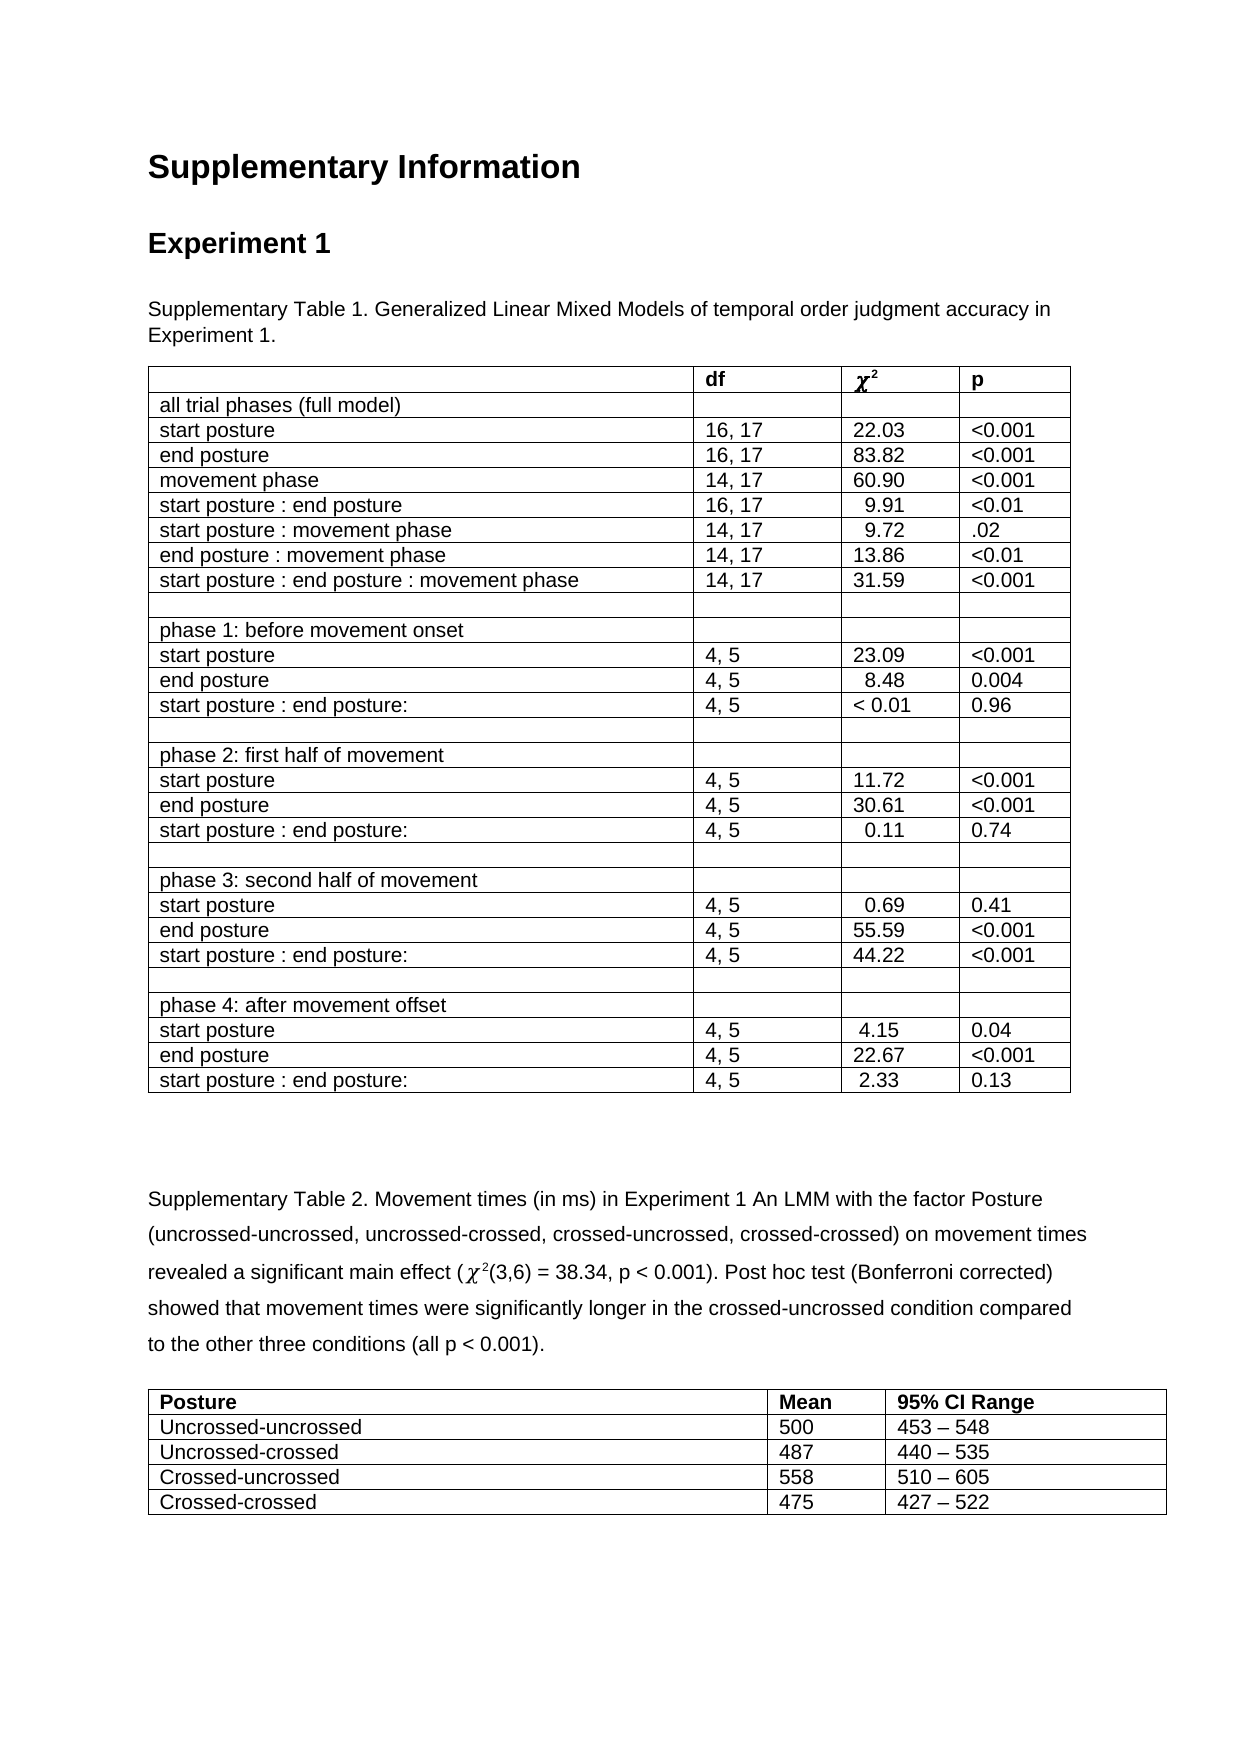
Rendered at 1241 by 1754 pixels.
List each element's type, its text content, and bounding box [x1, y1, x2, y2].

table_cell 4, 5 [694, 818, 841, 842]
table_cell start posture : end posture: [149, 693, 693, 717]
table_cell <0.01 [960, 543, 1070, 567]
table_header p [960, 367, 1070, 392]
table_cell 83.82 [842, 443, 959, 467]
table_cell [960, 968, 1070, 992]
table_cell [960, 993, 1070, 1017]
table_cell 558 [768, 1465, 885, 1488]
table_cell 4, 5 [694, 918, 841, 942]
table_cell 23.09 [842, 643, 959, 667]
table_cell 500 [768, 1415, 885, 1438]
table_cell 453 – 548 [886, 1415, 1166, 1438]
table_cell [149, 718, 693, 742]
table_cell 2.33 [842, 1068, 959, 1092]
table_cell phase 4: after movement offset [149, 993, 693, 1017]
table_cell 14, 17 [694, 568, 841, 592]
table_cell <0.001 [960, 1043, 1070, 1067]
table_cell 4, 5 [694, 1043, 841, 1067]
table_cell 4, 5 [694, 793, 841, 817]
table_cell [842, 843, 959, 867]
table_cell [842, 993, 959, 1017]
text Supplementary Table 2. Movement times (in ms) in Experiment 1 An LMM with the factor Posture (uncrossed-uncrossed, uncrossed-crossed, crossed-uncrossed, crossed-crossed) on movement times revealed a significant main effect (𝜒2(3,6) = 38.34, p < 0.001). Post hoc test (Bonferroni corrected) showed that movement times were significantly longer in the crossed-uncrossed condition compared to the other three conditions (all p < 0.001). [148, 1186, 1093, 1356]
table_cell <0.001 [960, 793, 1070, 817]
table_cell end posture [149, 1043, 693, 1067]
table_cell [960, 868, 1070, 892]
table_cell 4, 5 [694, 693, 841, 717]
table_cell [960, 593, 1070, 617]
table_cell [694, 868, 841, 892]
table_header Mean [768, 1390, 885, 1413]
table_cell 4, 5 [694, 643, 841, 667]
table_cell 0.11 [842, 818, 959, 842]
table_cell 11.72 [842, 768, 959, 792]
text Supplementary Information [148, 148, 1093, 186]
table_cell [960, 618, 1070, 642]
table_cell 4, 5 [694, 893, 841, 917]
table_cell <0.001 [960, 643, 1070, 667]
table_cell 4, 5 [694, 768, 841, 792]
table_cell start posture [149, 418, 693, 442]
table_header Posture [149, 1390, 767, 1413]
table_cell <0.001 [960, 468, 1070, 492]
table_cell start posture [149, 1018, 693, 1042]
table_cell <0.001 [960, 768, 1070, 792]
table_cell 14, 17 [694, 543, 841, 567]
table_cell all trial phases (full model) [149, 393, 693, 417]
table_cell [842, 393, 959, 417]
text Experiment 1 [148, 226, 1093, 259]
table_cell .02 [960, 518, 1070, 542]
table_cell [960, 743, 1070, 767]
table_cell end posture [149, 668, 693, 692]
table_cell start posture [149, 643, 693, 667]
table_cell 4, 5 [694, 1018, 841, 1042]
table_cell end posture [149, 443, 693, 467]
table_cell <0.01 [960, 493, 1070, 517]
table_cell 16, 17 [694, 418, 841, 442]
table_cell <0.001 [960, 443, 1070, 467]
table_cell 16, 17 [694, 493, 841, 517]
table_header df [694, 367, 841, 392]
table_cell [149, 968, 693, 992]
table_cell 487 [768, 1440, 885, 1463]
table_cell <0.001 [960, 418, 1070, 442]
table_cell [694, 743, 841, 767]
table_cell 0.13 [960, 1068, 1070, 1092]
table_cell start posture : end posture : movement phase [149, 568, 693, 592]
table_cell 0.74 [960, 818, 1070, 842]
table_cell 8.48 [842, 668, 959, 692]
table_cell 30.61 [842, 793, 959, 817]
table_cell Crossed-crossed [149, 1490, 767, 1513]
table_cell 44.22 [842, 943, 959, 967]
text Supplementary Table 1. Generalized Linear Mixed Models of temporal order judgment accuracy in Experiment 1. [148, 297, 1093, 347]
table_cell 0.04 [960, 1018, 1070, 1042]
table_cell [694, 618, 841, 642]
table_cell 0.004 [960, 668, 1070, 692]
table_header 95% CI Range [886, 1390, 1166, 1413]
table_cell Crossed-uncrossed [149, 1465, 767, 1488]
table_cell 22.67 [842, 1043, 959, 1067]
table_cell 4, 5 [694, 943, 841, 967]
table_cell 427 – 522 [886, 1490, 1166, 1513]
table_cell [694, 968, 841, 992]
table_header 𝜒2 [842, 367, 959, 392]
table_cell start posture : end posture: [149, 1068, 693, 1092]
table_cell 510 – 605 [886, 1465, 1166, 1488]
table_cell Uncrossed-crossed [149, 1440, 767, 1463]
table_cell start posture : movement phase [149, 518, 693, 542]
table_cell 14, 17 [694, 518, 841, 542]
table_cell start posture [149, 893, 693, 917]
table_cell [694, 843, 841, 867]
table_cell [960, 393, 1070, 417]
table_cell 9.91 [842, 493, 959, 517]
table_cell 0.41 [960, 893, 1070, 917]
table_cell movement phase [149, 468, 693, 492]
table_cell [842, 868, 959, 892]
table_cell [960, 843, 1070, 867]
table_cell end posture [149, 793, 693, 817]
table_cell Uncrossed-uncrossed [149, 1415, 767, 1438]
table_cell start posture [149, 768, 693, 792]
table_cell <0.001 [960, 943, 1070, 967]
table_cell 60.90 [842, 468, 959, 492]
table_cell end posture : movement phase [149, 543, 693, 567]
table_cell [842, 968, 959, 992]
table_cell [694, 593, 841, 617]
table_cell [842, 743, 959, 767]
table_cell start posture : end posture: [149, 818, 693, 842]
table_cell phase 2: first half of movement [149, 743, 693, 767]
table_cell <0.001 [960, 918, 1070, 942]
table_cell 14, 17 [694, 468, 841, 492]
table_cell [842, 718, 959, 742]
table_cell end posture [149, 918, 693, 942]
table_cell 4, 5 [694, 1068, 841, 1092]
table_cell 440 – 535 [886, 1440, 1166, 1463]
table_cell 55.59 [842, 918, 959, 942]
table_cell [149, 843, 693, 867]
table_cell [694, 393, 841, 417]
table_cell 4, 5 [694, 668, 841, 692]
table_cell [842, 593, 959, 617]
table_cell 0.96 [960, 693, 1070, 717]
table_cell 475 [768, 1490, 885, 1513]
table_cell start posture : end posture [149, 493, 693, 517]
table_header [149, 367, 693, 392]
table_cell start posture : end posture: [149, 943, 693, 967]
table_cell [960, 718, 1070, 742]
table_cell [694, 718, 841, 742]
table_cell phase 1: before movement onset [149, 618, 693, 642]
table_cell 9.72 [842, 518, 959, 542]
table_cell <0.001 [960, 568, 1070, 592]
table_cell [694, 993, 841, 1017]
table_cell < 0.01 [842, 693, 959, 717]
table_cell 22.03 [842, 418, 959, 442]
table_cell 0.69 [842, 893, 959, 917]
table_cell 13.86 [842, 543, 959, 567]
table_cell 4.15 [842, 1018, 959, 1042]
table_cell 31.59 [842, 568, 959, 592]
table_cell [149, 593, 693, 617]
table_cell [842, 618, 959, 642]
table_cell phase 3: second half of movement [149, 868, 693, 892]
table_cell 16, 17 [694, 443, 841, 467]
